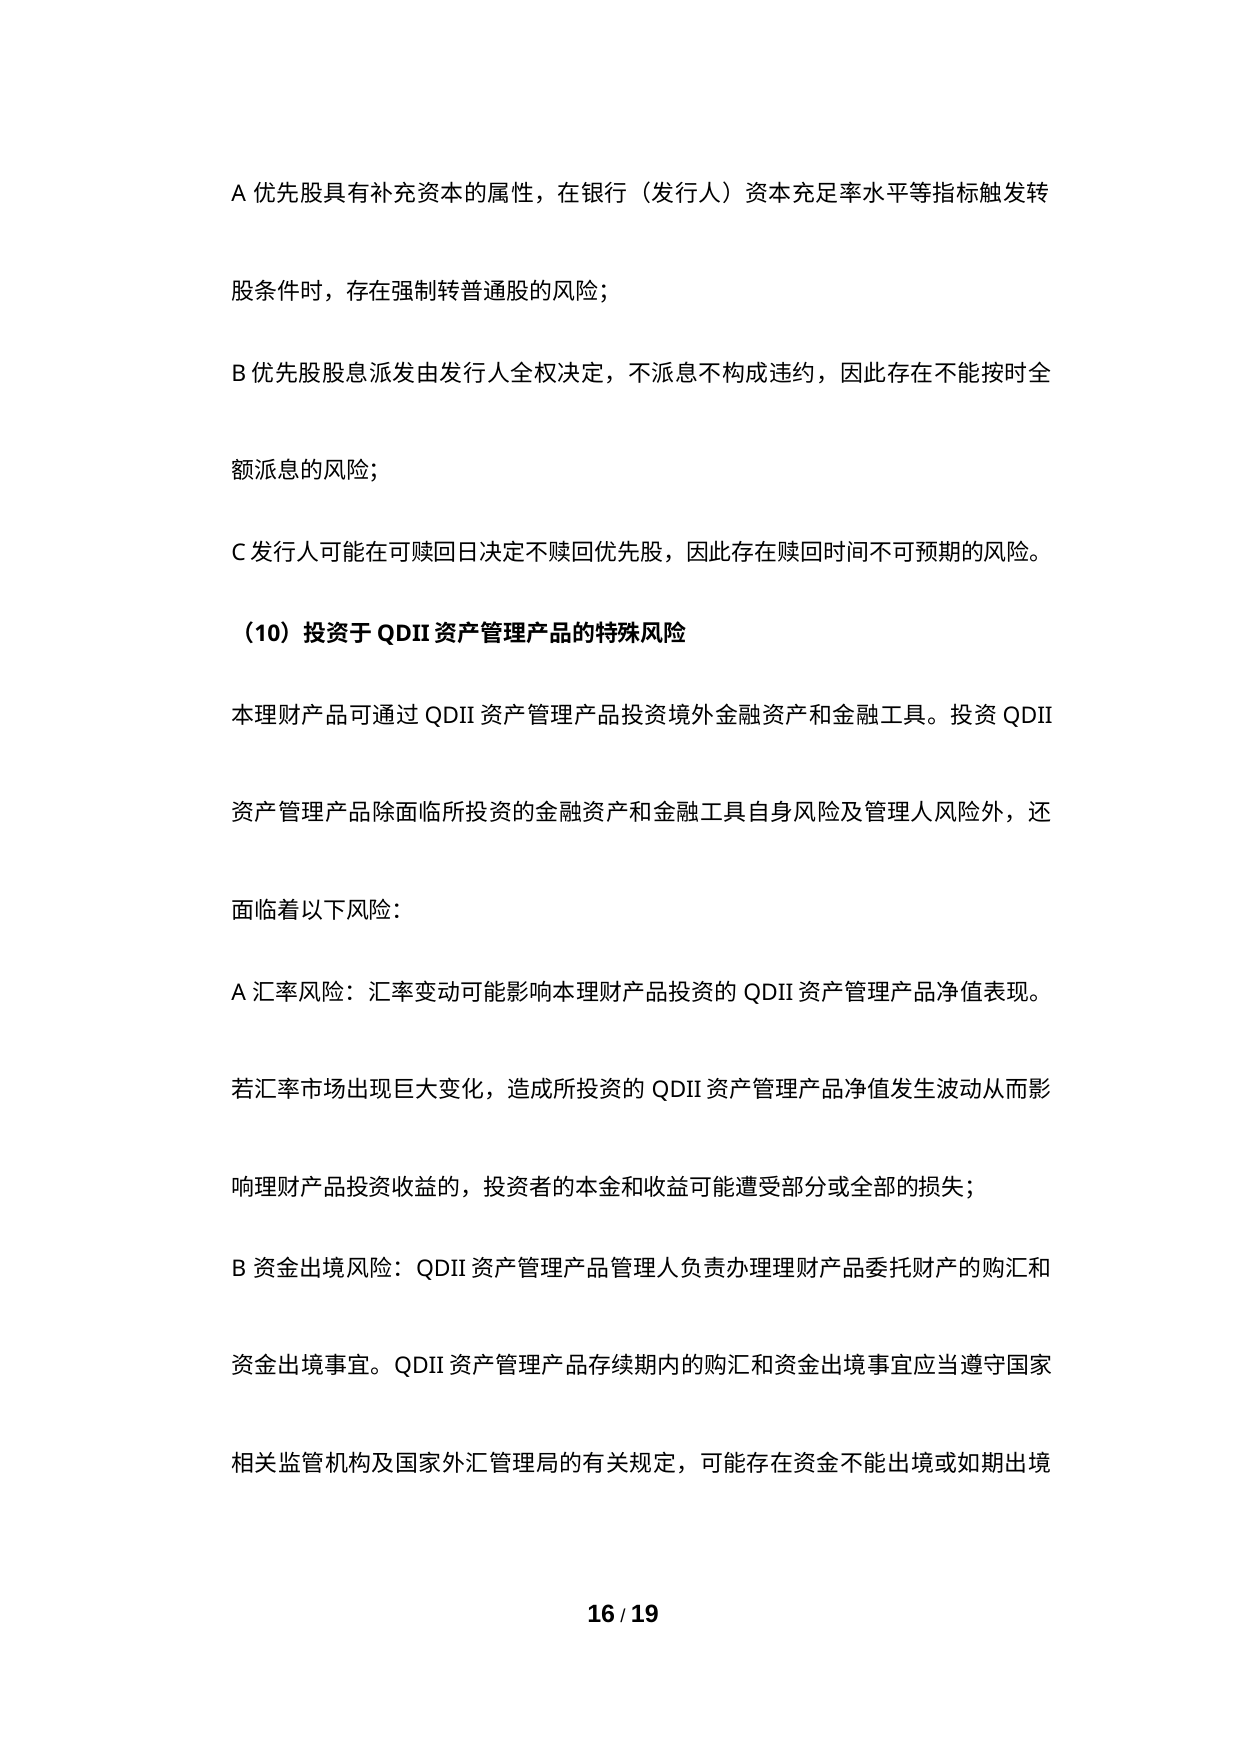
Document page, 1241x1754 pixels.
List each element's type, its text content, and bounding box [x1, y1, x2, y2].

text A 优先股具有补充资本的属性，在银行（发行人）资本充足率水平等指标触发转股条件时，存在强制转普通股的风险； [231, 159, 1053, 322]
text 本理财产品可通过QDII资产管理产品投资境外金融资产和金融工具。投资QDII资产管理产品除面临所投资的金融资产和金融工具自身风险及管理人风险外，还面临着以下风险： [231, 681, 1053, 941]
text B优先股股息派发由发行人全权决定，不派息不构成违约，因此存在不能按时全额派息的风险； [231, 338, 1053, 501]
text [231, 1234, 1053, 1494]
text （10）投资于QDII资产管理产品的特殊风险 [231, 599, 1053, 664]
text C发行人可能在可赎回日决定不赎回优先股，因此存在赎回时间不可预期的风险。 [231, 518, 1053, 583]
text A 汇率风险：汇率变动可能影响本理财产品投资的QDII资产管理产品净值表现。若汇率市场出现巨大变化，造成所投资的QDII资产管理产品净值发生波动从而影响理财产品投资收益的，投资者的本金和收益可能遭受部分或全部的损失； [231, 957, 1053, 1217]
